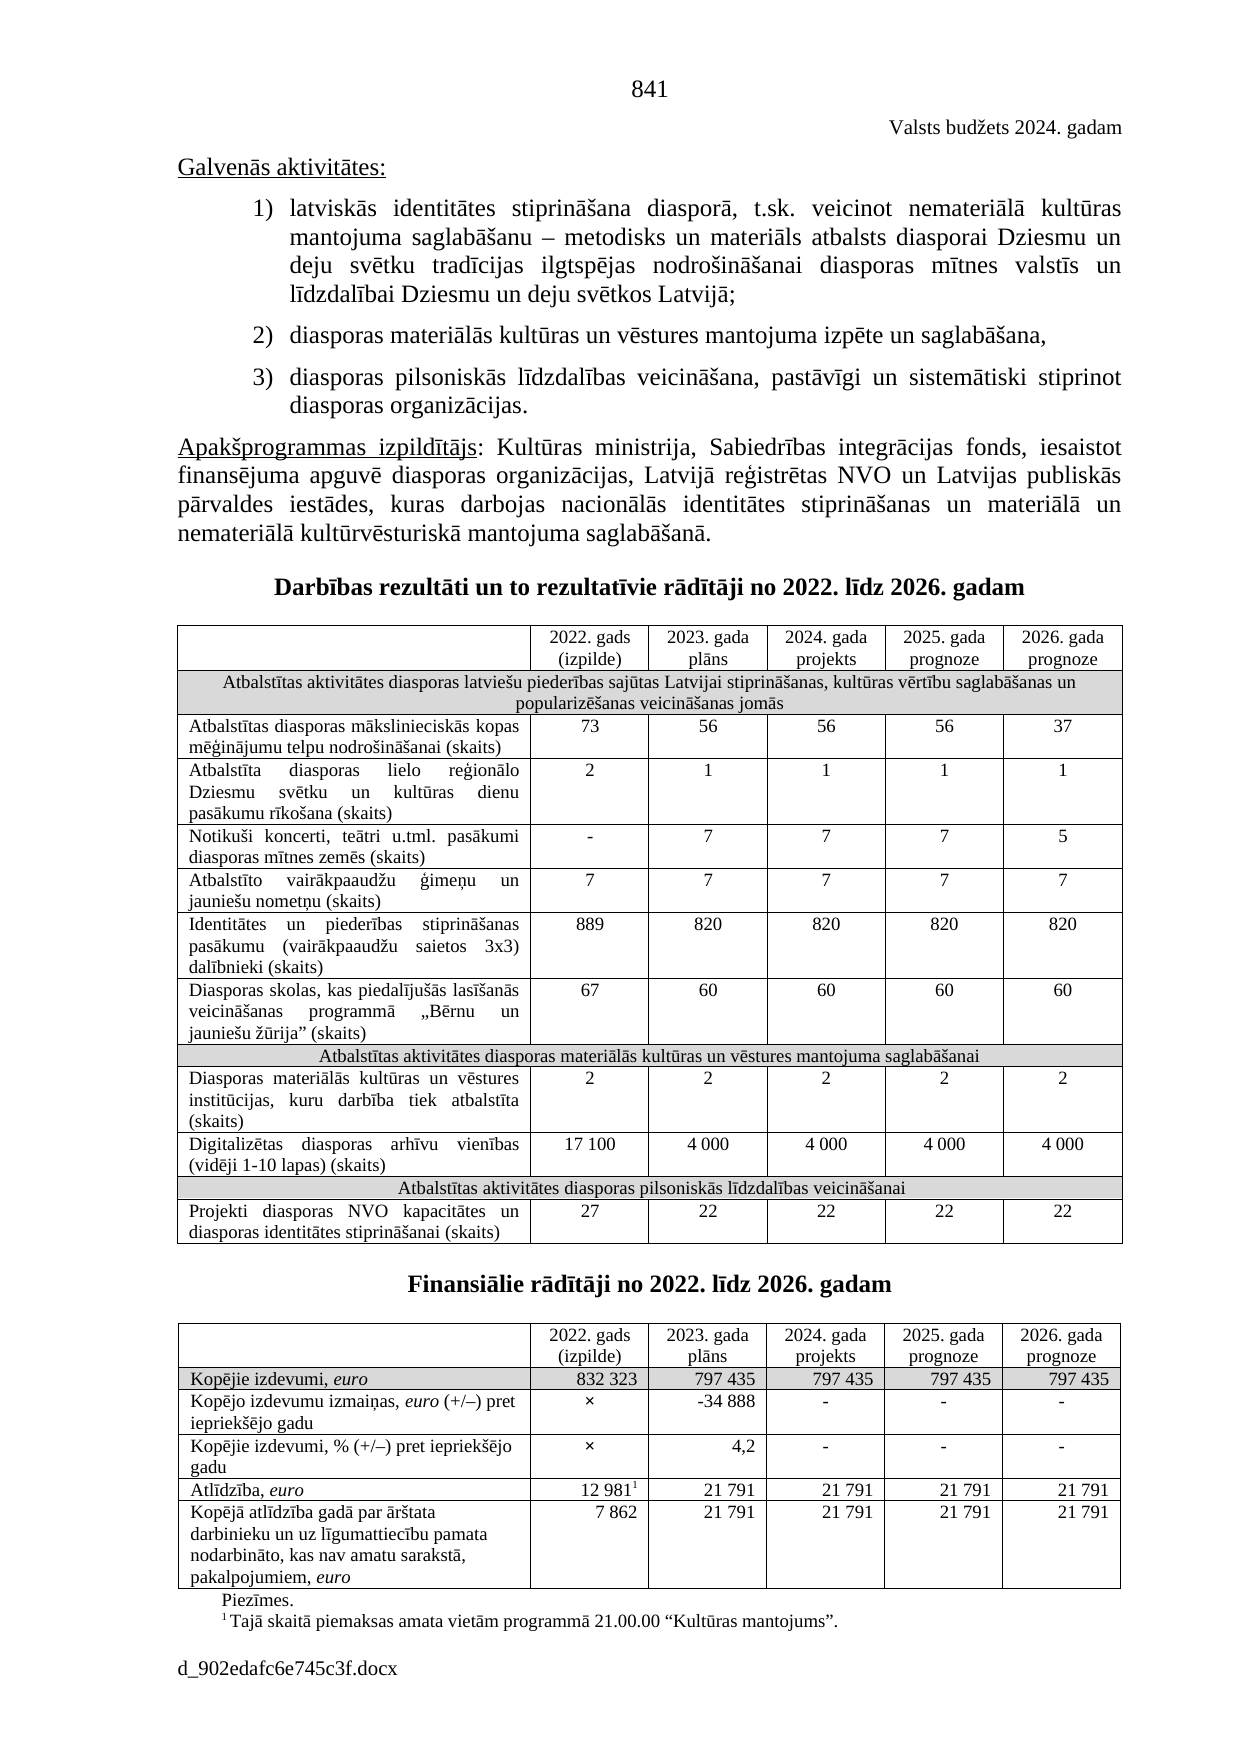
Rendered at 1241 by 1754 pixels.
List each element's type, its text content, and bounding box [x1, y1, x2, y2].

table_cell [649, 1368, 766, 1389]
text Apakšprogrammas izpildītājs: Kultūras ministrija, Sabiedrības integrācijas fonds, iesaistot finansējuma apguvē diasporas organizācijas, Latvijā reģistrētas NVO un Latvijas publiskās pārvaldes iestādes, kuras darbojas nacionālās identitātes stiprināšanas un materiālā un nemateriālā kultūrvēsturiskā mantojuma saglabāšanā. [177, 432, 1122, 547]
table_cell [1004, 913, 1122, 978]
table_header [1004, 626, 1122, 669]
list diasporas materiālās kultūras un vēstures mantojuma izpēte un saglabāšana, [252, 320, 1122, 349]
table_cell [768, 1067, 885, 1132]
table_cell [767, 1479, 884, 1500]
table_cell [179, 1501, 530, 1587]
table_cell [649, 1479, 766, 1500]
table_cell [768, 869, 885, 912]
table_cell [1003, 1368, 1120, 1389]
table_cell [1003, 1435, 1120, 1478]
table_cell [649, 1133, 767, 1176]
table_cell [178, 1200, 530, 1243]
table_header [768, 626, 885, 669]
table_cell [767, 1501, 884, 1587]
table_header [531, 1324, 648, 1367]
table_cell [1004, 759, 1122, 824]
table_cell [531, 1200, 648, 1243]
list latviskās identitātes stiprināšana diasporā, t.sk. veicinot nemateriālā kultūras mantojuma saglabāšanu – metodisks un materiāls atbalsts diasporai Dziesmu un deju svētku tradīcijas ilgtspējas nodrošināšanai diasporas mītnes valstīs un līdzdalībai Dziesmu un deju svētkos Latvijā; [252, 193, 1122, 308]
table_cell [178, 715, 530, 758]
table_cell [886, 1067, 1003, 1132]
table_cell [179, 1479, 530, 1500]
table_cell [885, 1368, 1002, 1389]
list diasporas pilsoniskās līdzdalības veicināšana, pastāvīgi un sistemātiski stiprinot diasporas organizācijas. [252, 362, 1122, 419]
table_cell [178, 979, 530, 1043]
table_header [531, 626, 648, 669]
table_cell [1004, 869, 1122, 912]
text Finansiālie rādītāji no 2022. līdz 2026. gadam [177, 1269, 1122, 1297]
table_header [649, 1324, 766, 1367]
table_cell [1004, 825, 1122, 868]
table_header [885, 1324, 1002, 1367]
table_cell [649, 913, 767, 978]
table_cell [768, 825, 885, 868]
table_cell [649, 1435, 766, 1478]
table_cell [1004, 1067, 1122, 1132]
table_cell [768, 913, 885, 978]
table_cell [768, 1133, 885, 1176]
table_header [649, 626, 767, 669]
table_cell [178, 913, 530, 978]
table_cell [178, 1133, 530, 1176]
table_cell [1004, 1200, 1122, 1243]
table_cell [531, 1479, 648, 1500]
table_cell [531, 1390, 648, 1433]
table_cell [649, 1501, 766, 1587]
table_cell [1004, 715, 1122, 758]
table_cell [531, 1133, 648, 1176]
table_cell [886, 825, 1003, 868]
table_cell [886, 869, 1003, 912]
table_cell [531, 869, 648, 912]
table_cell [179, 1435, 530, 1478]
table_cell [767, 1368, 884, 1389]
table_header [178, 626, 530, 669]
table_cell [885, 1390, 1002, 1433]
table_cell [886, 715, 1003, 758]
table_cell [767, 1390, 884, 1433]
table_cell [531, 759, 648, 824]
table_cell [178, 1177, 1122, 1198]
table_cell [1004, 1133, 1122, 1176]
text Galvenās aktivitātes: [177, 152, 1122, 180]
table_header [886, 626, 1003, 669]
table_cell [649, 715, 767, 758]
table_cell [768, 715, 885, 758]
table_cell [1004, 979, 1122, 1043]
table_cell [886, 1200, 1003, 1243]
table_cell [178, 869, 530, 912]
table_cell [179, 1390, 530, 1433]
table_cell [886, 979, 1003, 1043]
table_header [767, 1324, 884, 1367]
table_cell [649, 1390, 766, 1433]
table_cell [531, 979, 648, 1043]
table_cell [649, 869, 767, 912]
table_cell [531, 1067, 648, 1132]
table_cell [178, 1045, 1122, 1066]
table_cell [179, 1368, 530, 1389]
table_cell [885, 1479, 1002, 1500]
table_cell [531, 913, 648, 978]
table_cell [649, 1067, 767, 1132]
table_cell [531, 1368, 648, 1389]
text Darbības rezultāti un to rezultatīvie rādītāji no 2022. līdz 2026. gadam [177, 572, 1122, 600]
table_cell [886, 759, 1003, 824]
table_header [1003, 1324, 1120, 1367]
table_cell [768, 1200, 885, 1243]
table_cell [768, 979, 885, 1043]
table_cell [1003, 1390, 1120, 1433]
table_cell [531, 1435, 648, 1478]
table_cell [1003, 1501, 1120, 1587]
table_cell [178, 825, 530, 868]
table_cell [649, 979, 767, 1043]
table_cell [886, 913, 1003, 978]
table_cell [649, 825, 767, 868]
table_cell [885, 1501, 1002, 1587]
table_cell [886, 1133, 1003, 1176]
text Piezīmes. [177, 1588, 1122, 1610]
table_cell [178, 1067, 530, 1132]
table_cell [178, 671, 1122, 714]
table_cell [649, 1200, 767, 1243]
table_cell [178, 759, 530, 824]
text 1 Tajā skaitā piemaksas amata vietām programmā 21.00.00 “Kultūras mantojums”. [177, 1610, 1122, 1632]
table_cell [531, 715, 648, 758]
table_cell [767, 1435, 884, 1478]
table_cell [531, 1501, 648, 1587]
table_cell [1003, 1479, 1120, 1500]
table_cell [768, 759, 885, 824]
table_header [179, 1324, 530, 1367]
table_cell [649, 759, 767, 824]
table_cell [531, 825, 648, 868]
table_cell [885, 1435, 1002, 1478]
